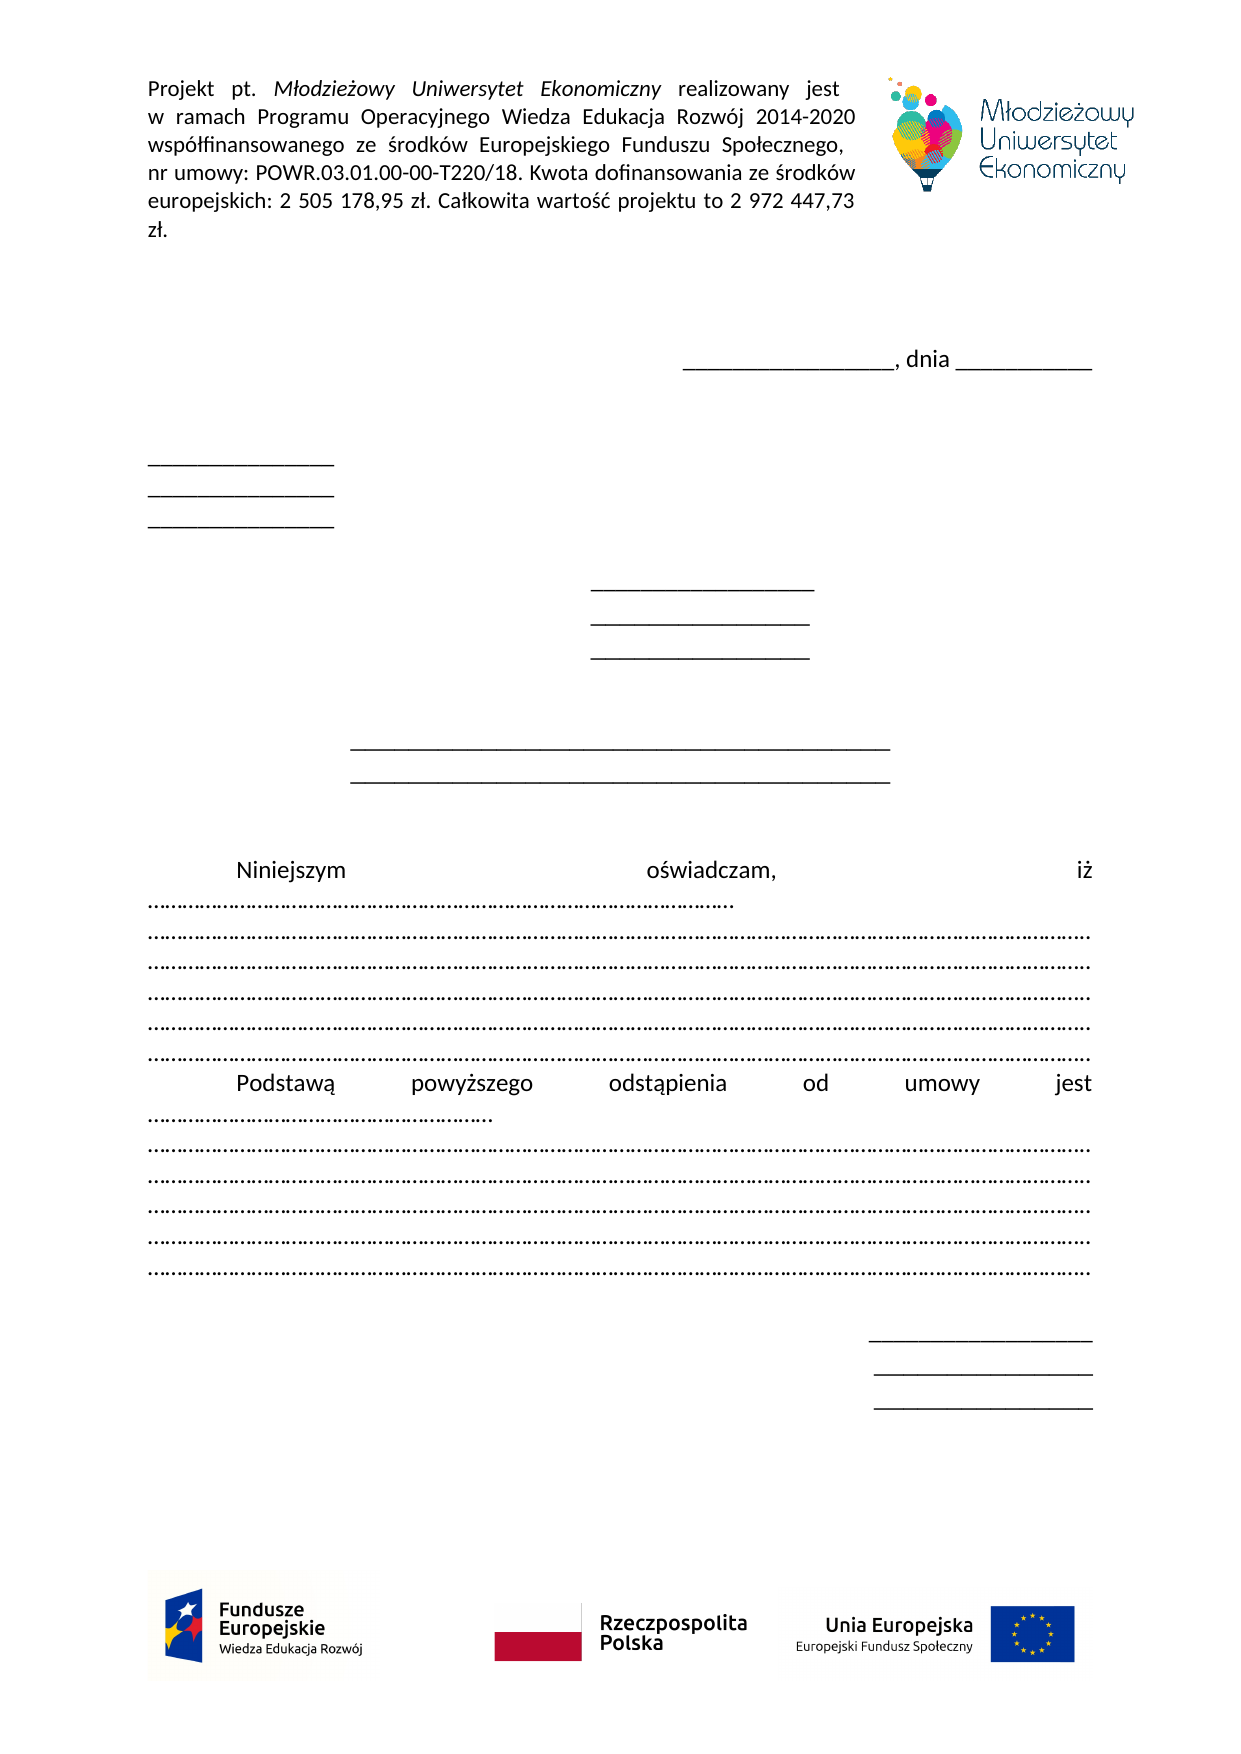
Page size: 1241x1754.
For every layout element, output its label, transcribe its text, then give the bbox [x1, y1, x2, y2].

text _________________, dnia ___________ [148, 343, 1093, 373]
text _______________ [148, 470, 1093, 501]
text Niniejszym oświadczam, iż ………………………………………………………………………………………… ………………………………………………………………………………………………………………………………………………..………………………………………………………………………………………………………………………………………………..………………………………………………………………………………………………………………………………………………..………………………………………………………………………………………………………………………………………………..……………………………………………………………………………………………………………………………………………….. [148, 854, 1093, 1068]
text _______________ [591, 595, 1093, 629]
picture [778, 1587, 1093, 1681]
picture [147, 1570, 380, 1681]
text __________________ [591, 1315, 1093, 1345]
text Podstawą powyższego odstąpienia od umowy jest …………………………………………………… ………………………………………………………………………………………………………………………………………………..………………………………………………………………………………………………………………………………………………..………………………………………………………………………………………………………………………………………………..………………………………………………………………………………………………………………………………………………..……………………………………………………………………………………………………………………………………………….. [148, 1068, 1093, 1281]
text _____________________________________ [148, 720, 1093, 753]
text _______________ [591, 629, 1093, 662]
picture [475, 1583, 766, 1681]
text _______________ [591, 1379, 1093, 1412]
text _______________ [148, 501, 1093, 531]
picture [884, 75, 1138, 194]
text _______________ [591, 1345, 1093, 1379]
text _____________________________________ [148, 753, 1093, 787]
text _______________ [148, 439, 1093, 470]
text __________________ [591, 565, 1093, 595]
